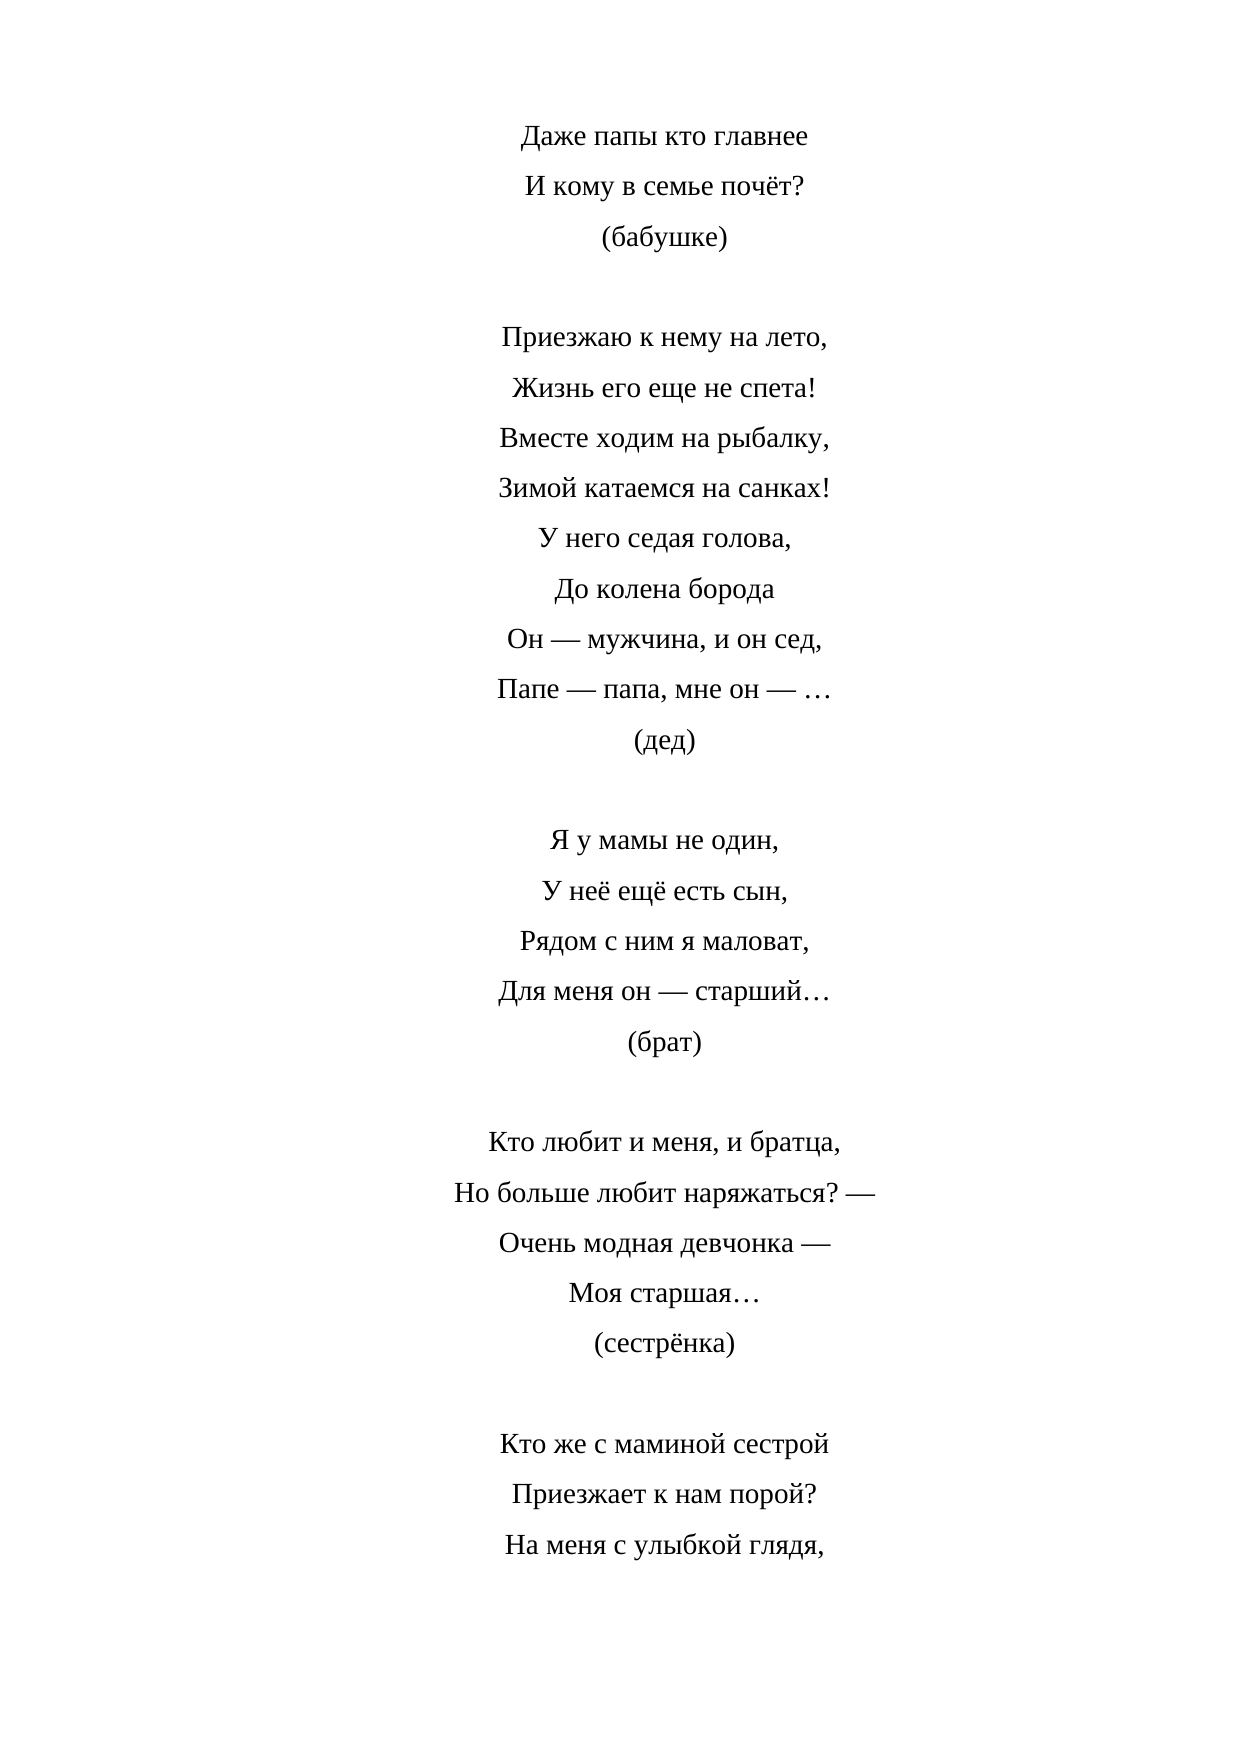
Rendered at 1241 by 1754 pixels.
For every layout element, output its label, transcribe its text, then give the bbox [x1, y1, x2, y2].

text Приезжаю к нему на лето, Жизнь его еще не спета! Вместе ходим на рыбалку, Зимой катаемся на санках! У него седая голова, До колена борода Он — мужчина, и он сед, Папе — папа, мне он — … (дед) [177, 319, 1152, 755]
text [177, 118, 1152, 252]
text Я у мамы не один, У неё ещё есть сын, Рядом с ним я маловат, Для меня он — старший… (брат) [177, 822, 1152, 1057]
text Кто любит и меня, и братца, Но больше любит наряжаться? — Очень модная девчонка — Моя старшая… (сестрёнка) [177, 1124, 1152, 1359]
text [177, 1426, 1152, 1560]
